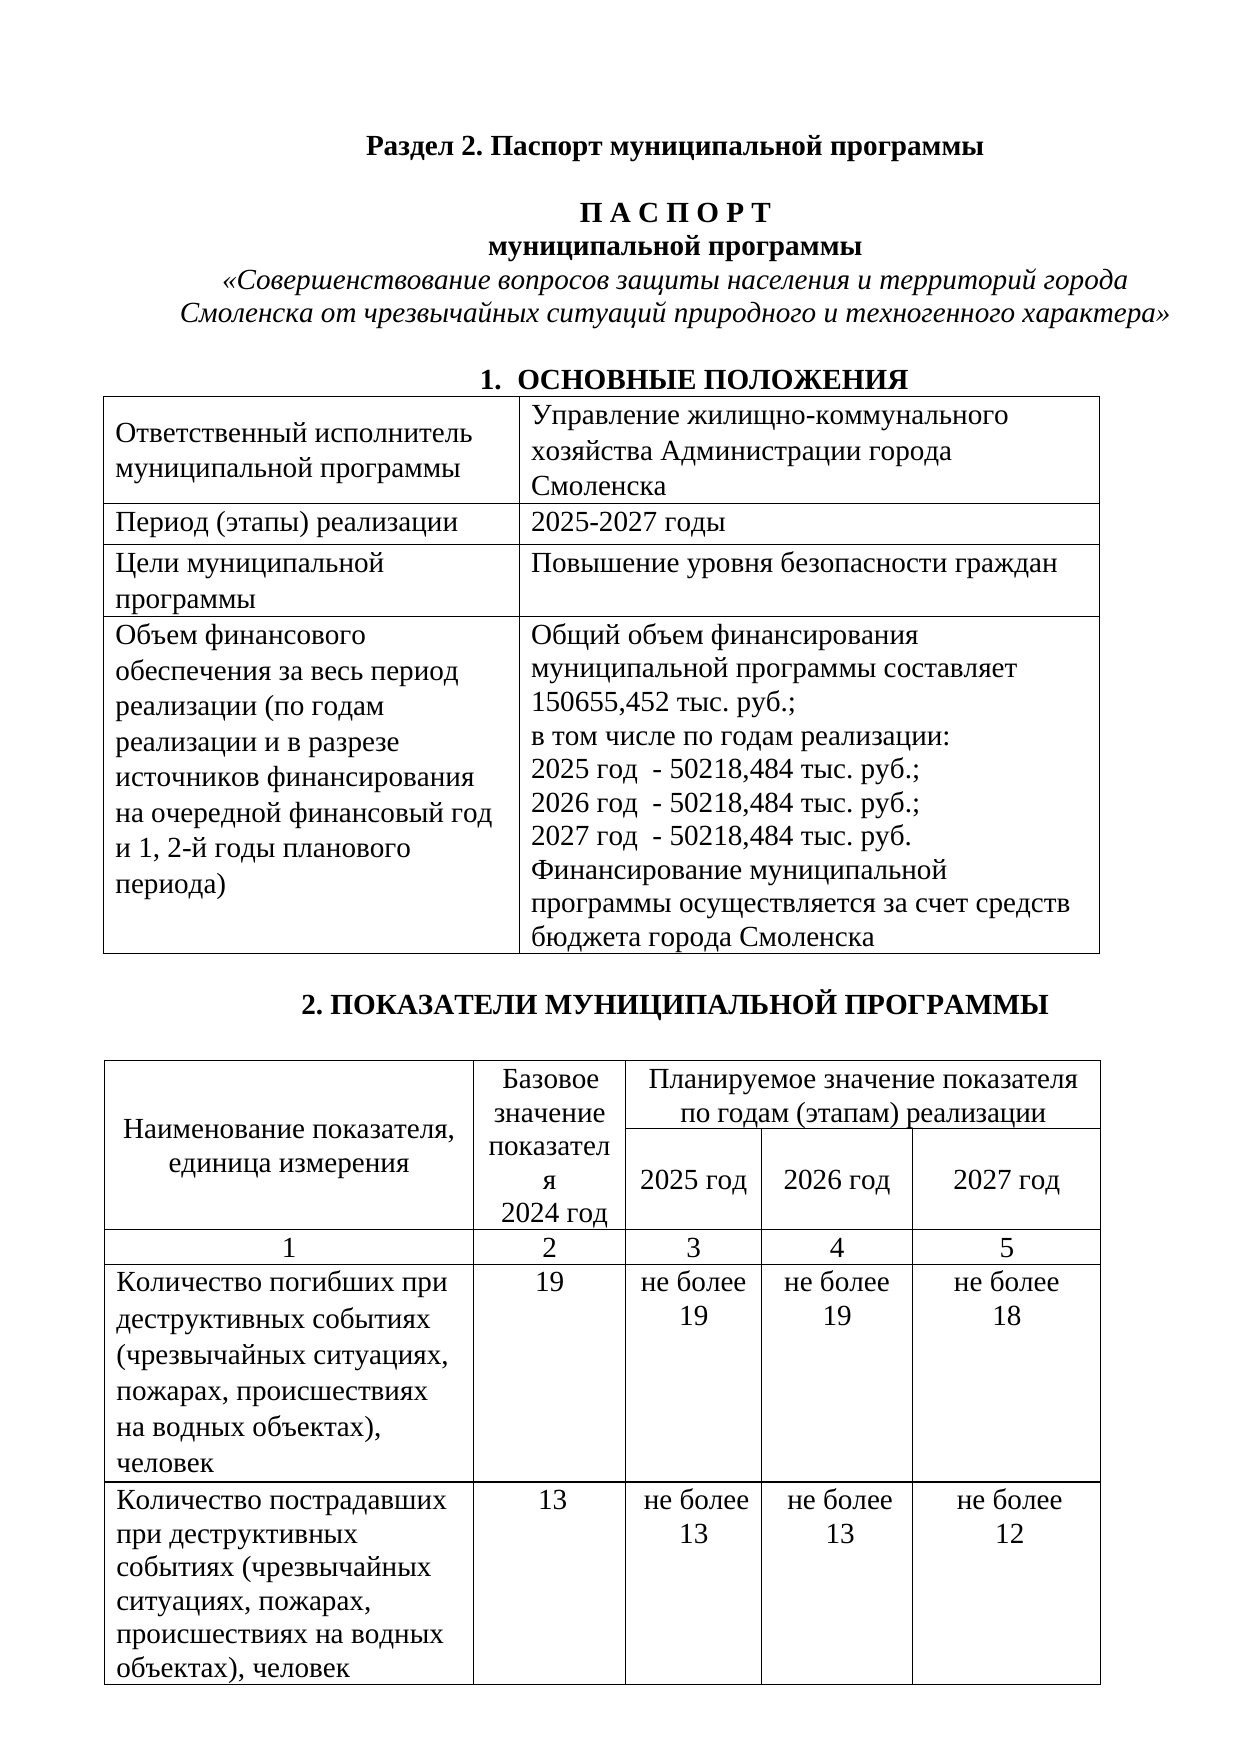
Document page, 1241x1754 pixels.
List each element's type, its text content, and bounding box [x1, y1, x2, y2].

table_cell Количество погибших при деструктивных событиях (чрезвычайных ситуациях, пожарах, происшествиях на водных объектах), человек [105, 1265, 473, 1481]
table_cell 2026 год [762, 1129, 912, 1229]
table_cell Повышение уровня безопасности граждан [520, 545, 1099, 616]
text «Совершенствование вопросов защиты населения и территорий города Смоленска от чрезвычайных ситуаций природного и техногенного характера» [177, 262, 1173, 329]
table_cell 19 [474, 1265, 625, 1481]
table_header Базовое значение показателя 2024 год [556, 1061, 625, 1229]
table_cell Объем финансового обеспечения за весь период реализации (по годам реализации и в разрезе источников финансирования на очередной финансовый год и 1, 2-й годы планового периода) [104, 617, 519, 952]
table_cell не более 13 [626, 1483, 761, 1684]
table_cell 3 [626, 1230, 761, 1263]
table_header Управление жилищно-коммунального хозяйства Администрации города Смоленска [520, 397, 1099, 503]
table_cell не более 19 [762, 1265, 912, 1481]
list ОСНОВНЫЕ ПОЛОЖЕНИЯ [215, 362, 1173, 396]
table_cell Период (этапы) реализации [104, 504, 519, 544]
table_cell 2027 год [913, 1129, 1100, 1229]
table_header Ответственный исполнитель муниципальной программы [104, 397, 519, 503]
text 2. ПОКАЗАТЕЛИ МУНИЦИПАЛЬНОЙ ПРОГРАММЫ [177, 987, 1173, 1021]
text муниципальной программы [177, 228, 1173, 262]
table_header Базовое значение показателя 2024 год [474, 1061, 543, 1229]
table_cell 4 [762, 1230, 912, 1263]
table_cell не более 18 [913, 1265, 1100, 1481]
table_cell 1 [105, 1230, 473, 1263]
table_cell Цели муниципальной программы [104, 545, 519, 616]
table_cell Общий объем финансирования муниципальной программы составляет 150655,452 тыс. руб.; в том числе по годам реализации: 2025 год - 50218,484 тыс. руб.; 2026 год - 50218,484 тыс. руб.; 2027 год - 50218,484 тыс. руб. Финансирование муниципальной программы осуществляется за счет средств бюджета города Смоленска [520, 617, 1099, 952]
table_cell не более 13 [762, 1483, 912, 1684]
table_cell 2 [474, 1230, 625, 1263]
table_cell Количество пострадавших при деструктивных событиях (чрезвычайных ситуациях, пожарах, происшествиях на водных объектах), человек [105, 1483, 473, 1684]
table_cell не более 19 [626, 1265, 761, 1481]
table_cell 2025-2027 годы [520, 504, 1099, 544]
table_header Наименование показателя, единица измерения [105, 1061, 473, 1229]
text Раздел 2. Паспорт муниципальной программы [177, 128, 1173, 161]
table_cell 2025 год [626, 1129, 761, 1229]
text П А С П О Р Т [177, 195, 1173, 228]
table_cell 13 [474, 1483, 625, 1684]
table_header Планируемое значение показателя по годам (этапам) реализации [626, 1061, 1100, 1128]
table_cell не более 12 [913, 1483, 1100, 1684]
table_cell 5 [913, 1230, 1100, 1263]
